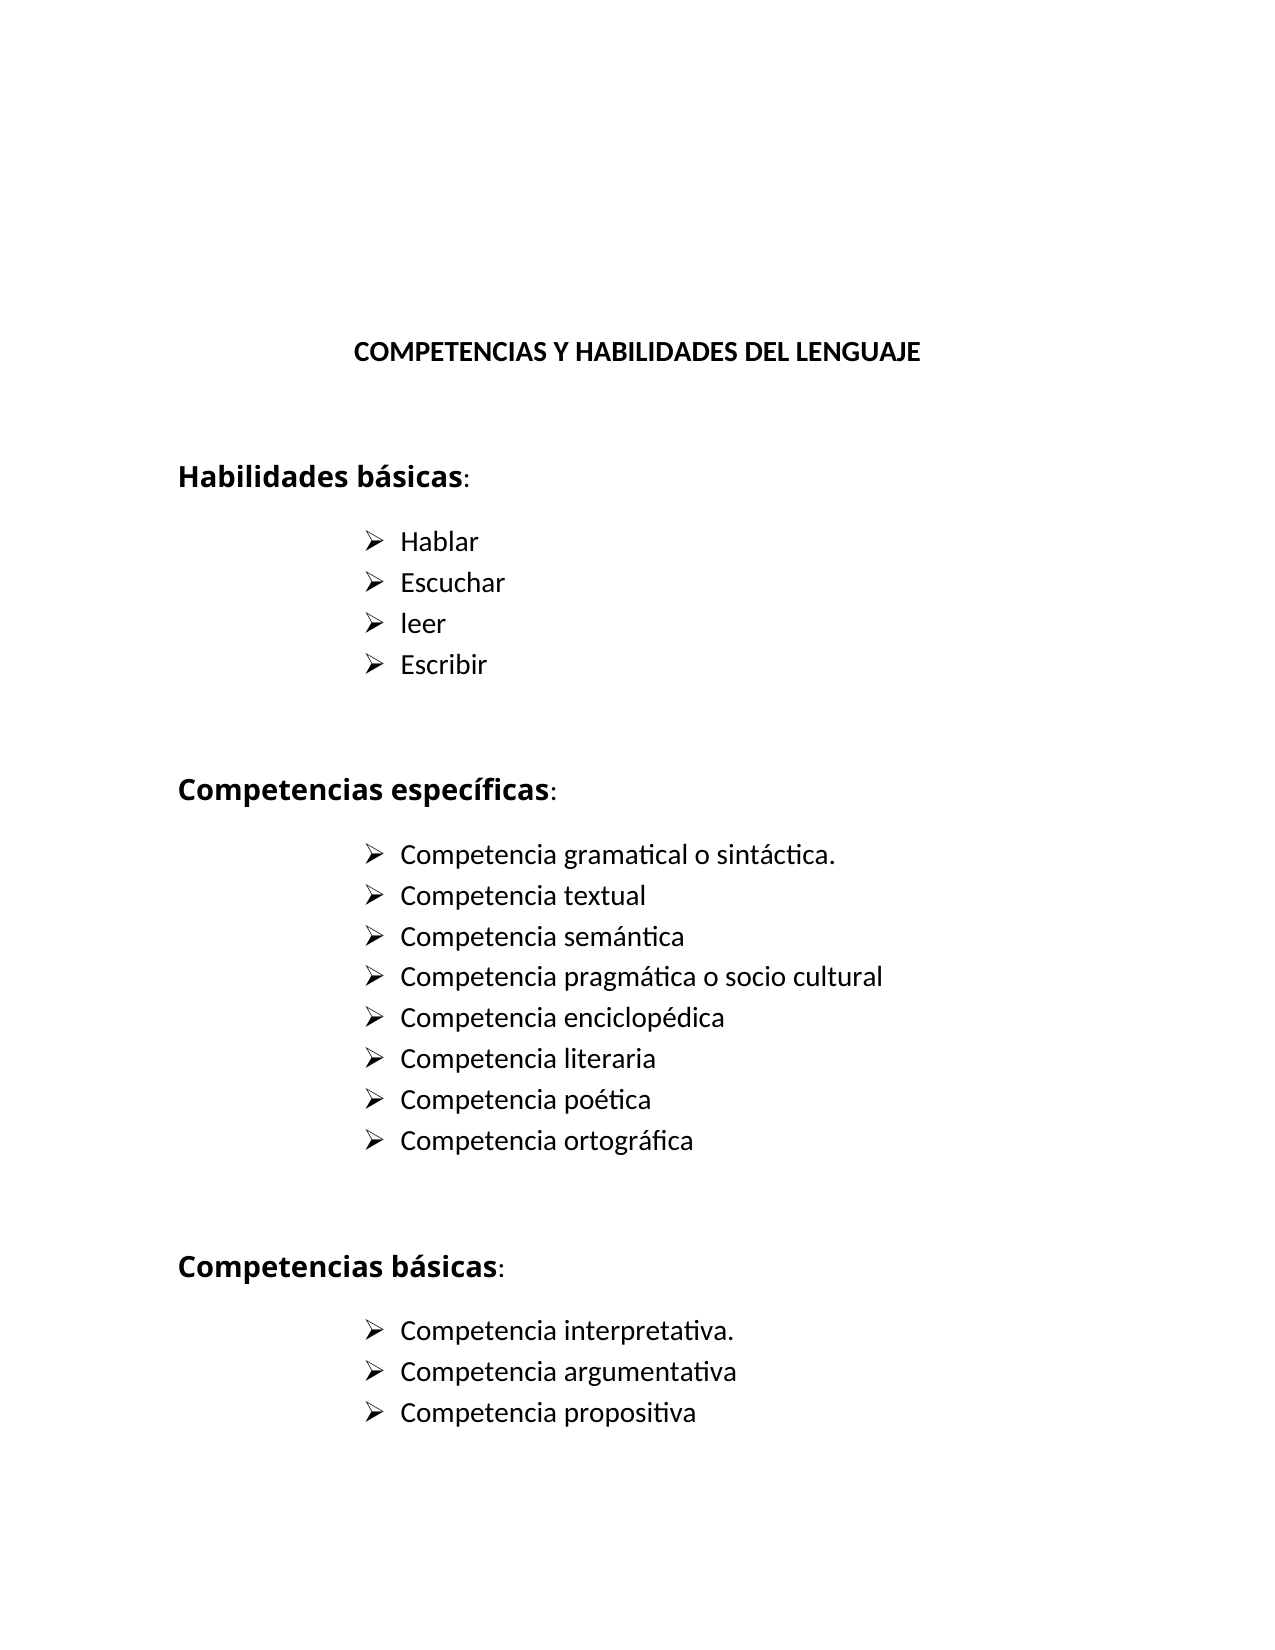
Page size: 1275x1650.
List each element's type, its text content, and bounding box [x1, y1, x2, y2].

list Competencia enciclopédica [363, 999, 1098, 1035]
list Competencia argumentativa [363, 1353, 1098, 1389]
list Competencia literaria [363, 1040, 1098, 1076]
text Competencias específicas: [177, 769, 1098, 809]
list leer [363, 605, 1098, 640]
list Competencia semántica [363, 918, 1098, 953]
list Competencia interpretativa. [363, 1312, 1098, 1348]
list Competencia gramatical o sintáctica. [363, 836, 1098, 871]
list Escribir [363, 646, 1098, 681]
text COMPETENCIAS Y HABILIDADES DEL LENGUAJE [177, 333, 1098, 368]
list Competencia pragmática o socio cultural [363, 958, 1098, 994]
text Habilidades básicas: [177, 456, 1098, 496]
list Hablar [363, 523, 1098, 558]
text Competencias básicas: [177, 1246, 1098, 1286]
list Competencia propositiva [363, 1394, 1098, 1430]
list Competencia textual [363, 877, 1098, 912]
list Escuchar [363, 564, 1098, 599]
list Competencia poética [363, 1081, 1098, 1117]
list Competencia ortográfica [363, 1122, 1098, 1158]
